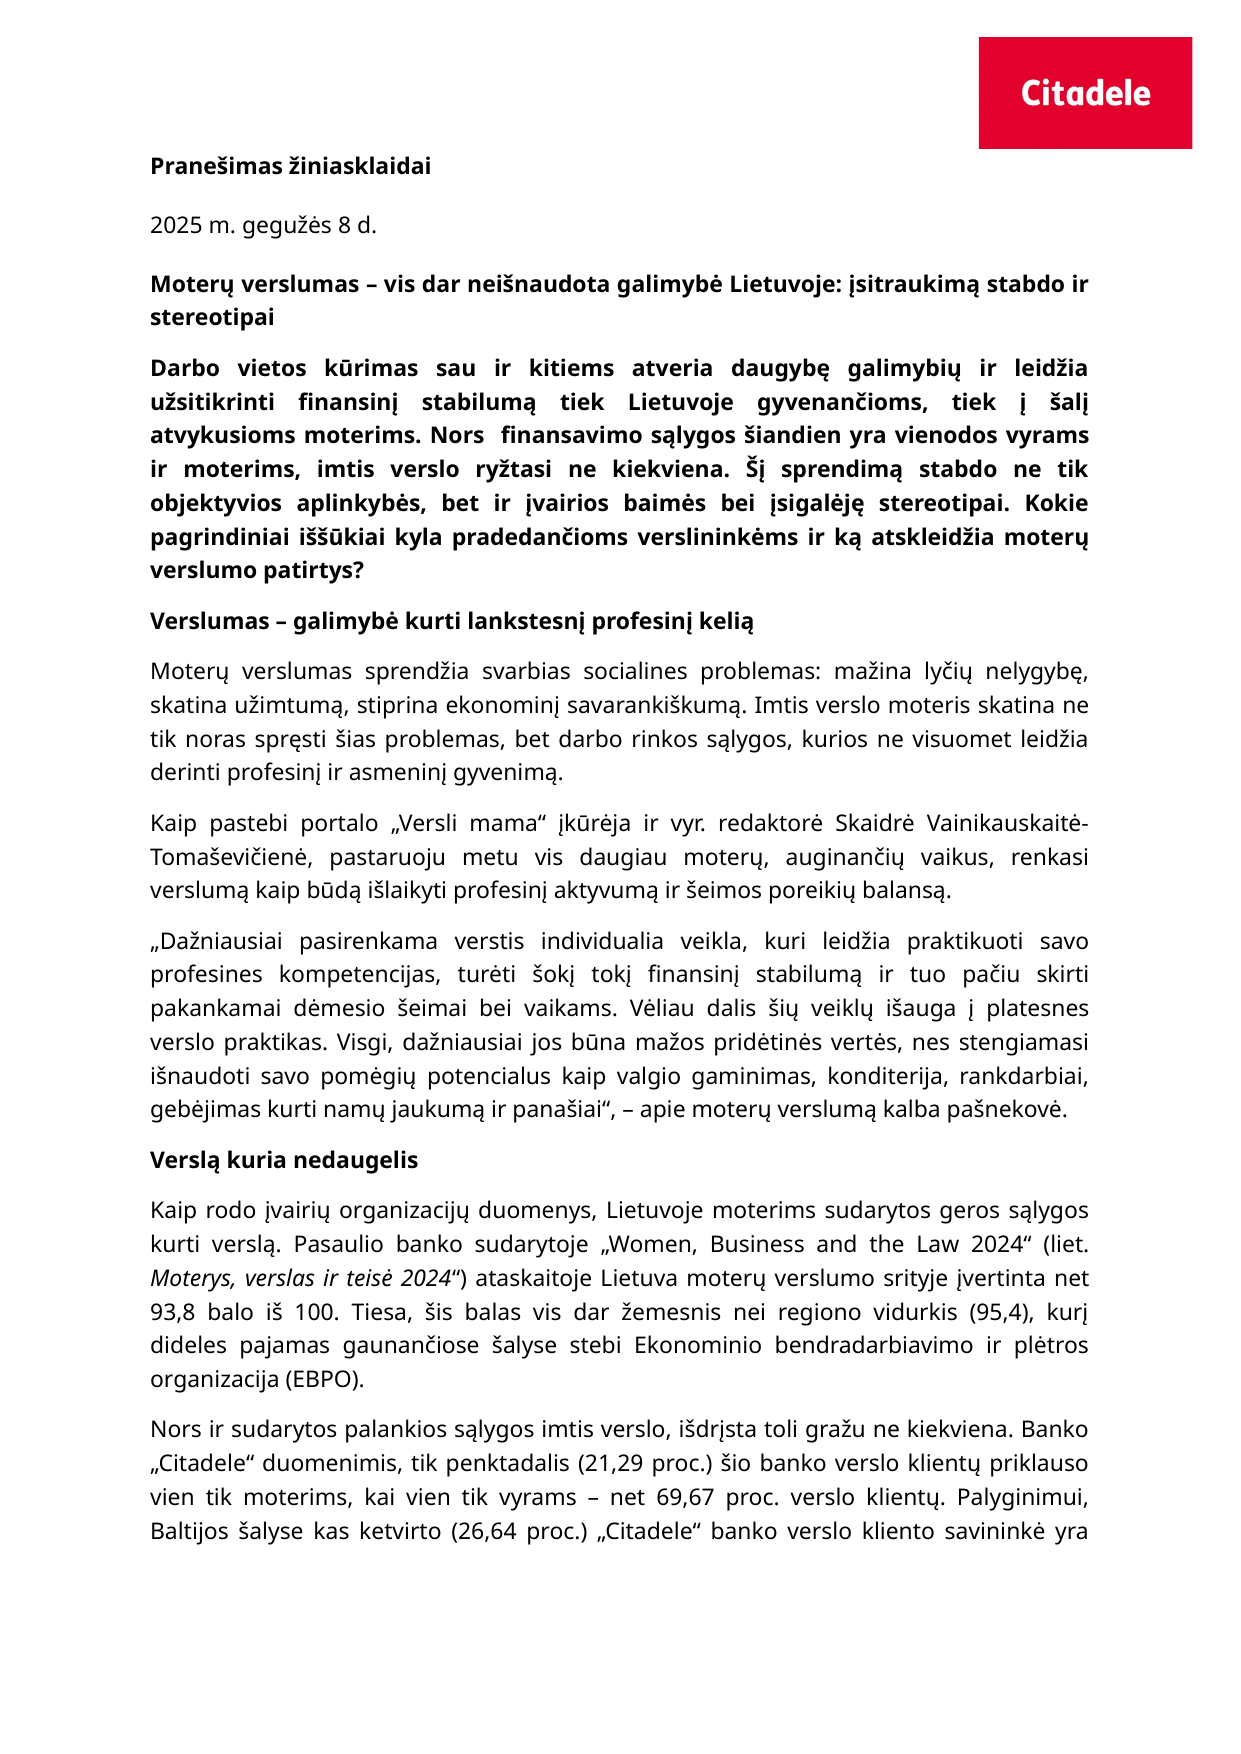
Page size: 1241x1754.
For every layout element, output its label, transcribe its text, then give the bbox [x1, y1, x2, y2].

text Kaip pastebi portalo „Versli mama“ įkūrėja ir vyr. redaktorė Skaidrė Vainikauskaitė-Tomaševičienė, pastaruoju metu vis daugiau moterų, auginančių vaikus, renkasi verslumą kaip būdą išlaikyti profesinį aktyvumą ir šeimos poreikių balansą. [150, 807, 1090, 905]
text Darbo vietos kūrimas sau ir kitiems atveria daugybę galimybių ir leidžia užsitikrinti finansinį stabilumą tiek Lietuvoje gyvenančioms, tiek į šalį atvykusioms moterims. Nors finansavimo sąlygos šiandien yra vienodos vyrams ir moterims, imtis verslo ryžtasi ne kiekviena. Šį sprendimą stabdo ne tik objektyvios aplinkybės, bet ir įvairios baimės bei įsigalėję stereotipai. Kokie pagrindiniai iššūkiai kyla pradedančioms verslininkėms ir ką atskleidžia moterų verslumo patirtys? [150, 352, 1090, 585]
picture [978, 37, 1193, 149]
text 2025 m. gegužės 8 d. [150, 209, 1090, 240]
text Moterų verslumas – vis dar neišnaudota galimybė Lietuvoje: įsitraukimą stabdo ir stereotipai [150, 267, 1090, 332]
text Verslą kuria nedaugelis [150, 1144, 1090, 1175]
text Pranešimas žiniasklaidai [150, 150, 1090, 181]
text Verslumas – galimybė kurti lankstesnį profesinį kelią [150, 604, 1090, 636]
text Moterų verslumas sprendžia svarbias socialines problemas: mažina lyčių nelygybę, skatina užimtumą, stiprina ekonominį savarankiškumą. Imtis verslo moteris skatina ne tik noras spręsti šias problemas, bet darbo rinkos sąlygos, kurios ne visuomet leidžia derinti profesinį ir asmeninį gyvenimą. [150, 655, 1090, 787]
text „Dažniausiai pasirenkama verstis individualia veikla, kuri leidžia praktikuoti savo profesines kompetencijas, turėti šokį tokį finansinį stabilumą ir tuo pačiu skirti pakankamai dėmesio šeimai bei vaikams. Vėliau dalis šių veiklų išauga į platesnes verslo praktikas. Visgi, dažniausiai jos būna mažos pridėtinės vertės, nes stengiamasi išnaudoti savo pomėgių potencialus kaip valgio gaminimas, konditerija, rankdarbiai, gebėjimas kurti namų jaukumą ir panašiai“, – apie moterų verslumą kalba pašnekovė. [150, 924, 1090, 1124]
text Kaip rodo įvairių organizacijų duomenys, Lietuvoje moterims sudarytos geros sąlygos kurti verslą. Pasaulio banko sudarytoje „Women, Business and the Law 2024“ (liet. Moterys, verslas ir teisė 2024“) ataskaitoje Lietuva moterų verslumo srityje įvertinta net 93,8 balo iš 100. Tiesa, šis balas vis dar žemesnis nei regiono vidurkis (95,4), kurį dideles pajamas gaunančiose šalyse stebi Ekonominio bendradarbiavimo ir plėtros organizacija (EBPO). [150, 1194, 1090, 1394]
